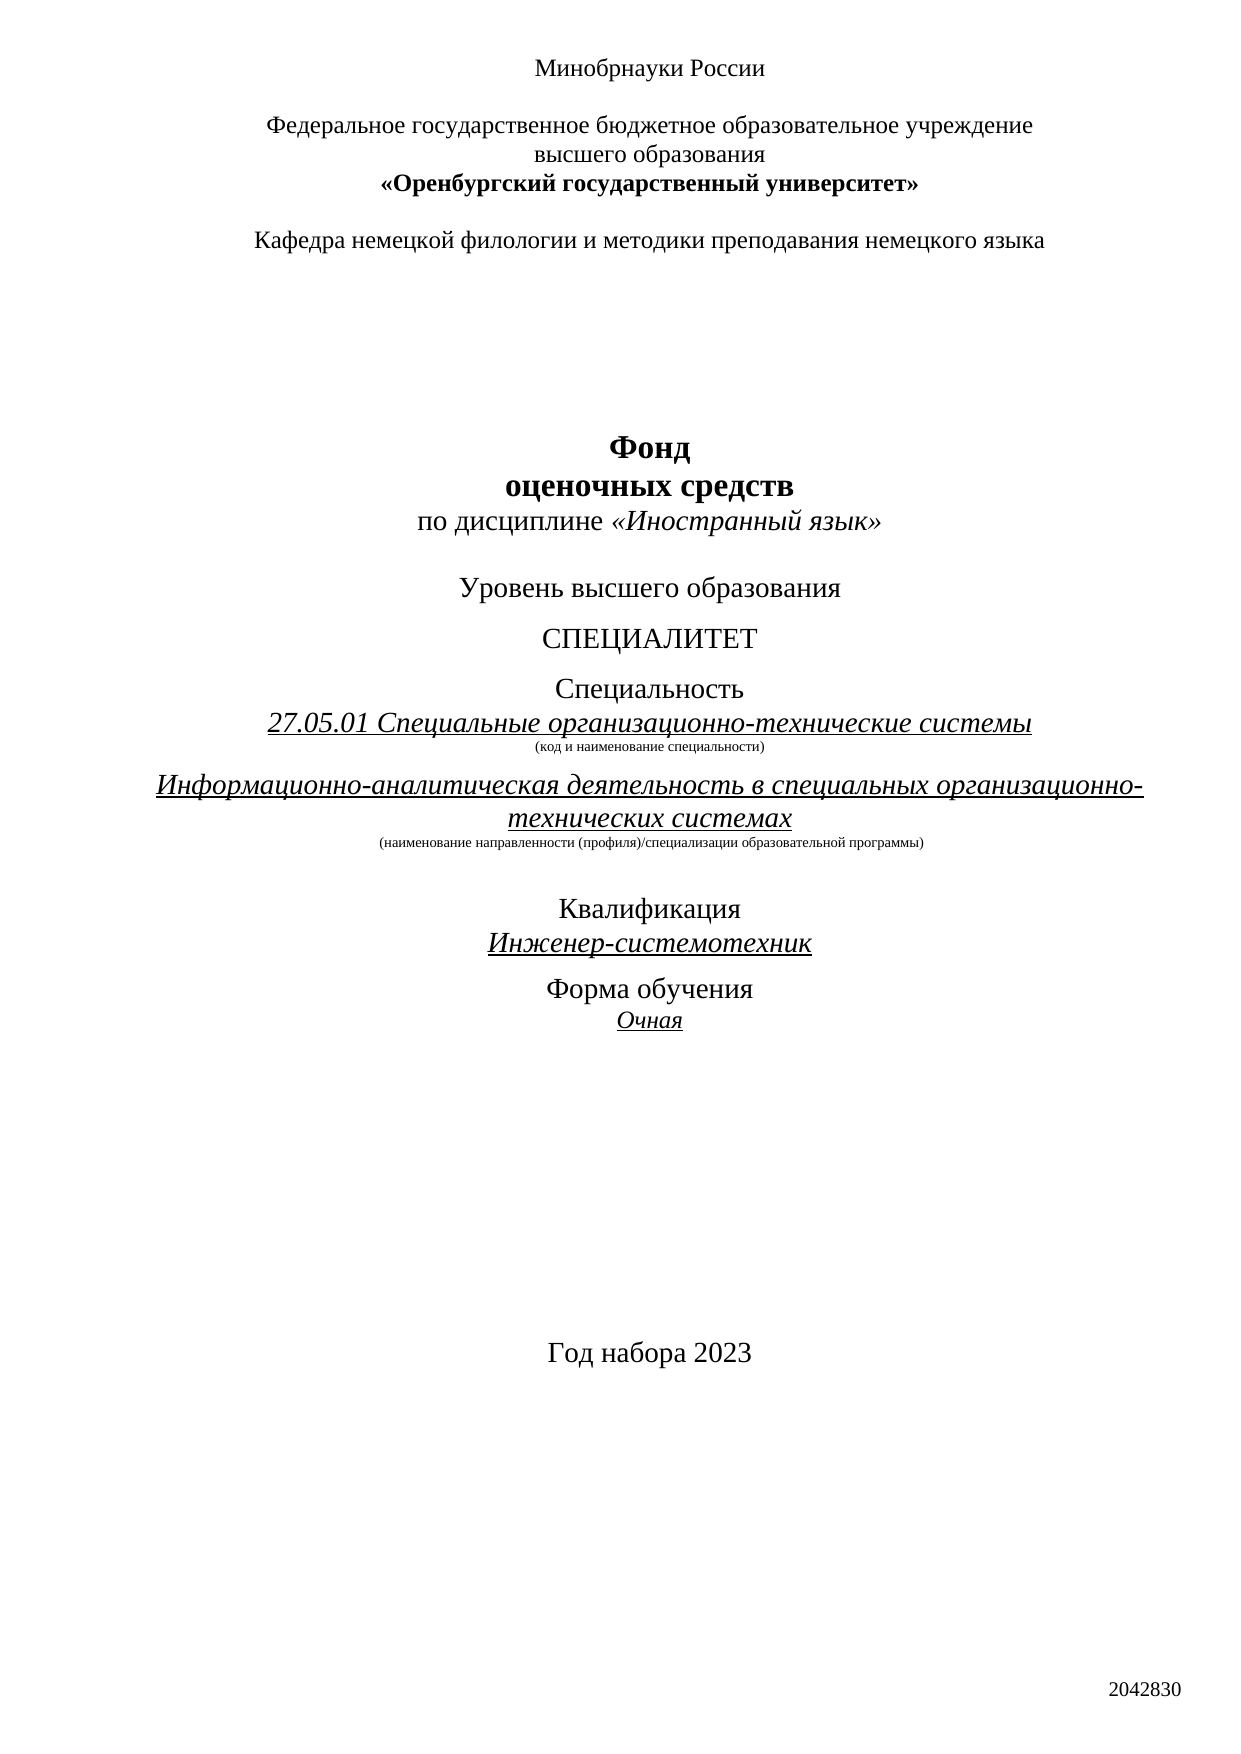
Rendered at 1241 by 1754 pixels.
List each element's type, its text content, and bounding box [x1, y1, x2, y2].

text Очная [118, 1005, 1181, 1033]
text Инженер-системотехник [118, 925, 1181, 959]
text Год набора 2023 [118, 1335, 1181, 1369]
text Минобрнауки России [118, 53, 1181, 82]
text Специальность [118, 671, 1181, 705]
text СПЕЦИАЛИТЕТ [118, 621, 1181, 654]
text (наименование направленности (профиля)/специализации образовательной программы) [118, 834, 1181, 863]
text оценочных средств [118, 465, 1181, 503]
text высшего образования [118, 139, 1181, 168]
text «Оренбургский государственный университет» [118, 168, 1181, 197]
text 27.05.01 Специальные организационно-технические системы [118, 705, 1181, 738]
text Фонд [118, 427, 1181, 465]
text Информационно-аналитическая деятельность в специальных организационно-технических системах [118, 767, 1181, 834]
text Кафедра немецкой филологии и методики преподавания немецкого языка [118, 226, 1181, 254]
text (код и наименование специальности) [118, 738, 1181, 767]
text Уровень высшего образования [118, 571, 1181, 604]
text по дисциплине «Иностранный язык» [118, 503, 1181, 537]
text Федеральное государственное бюджетное образовательное учреждение [118, 111, 1181, 139]
text Форма обучения [118, 971, 1181, 1005]
text Квалификация [118, 892, 1181, 925]
